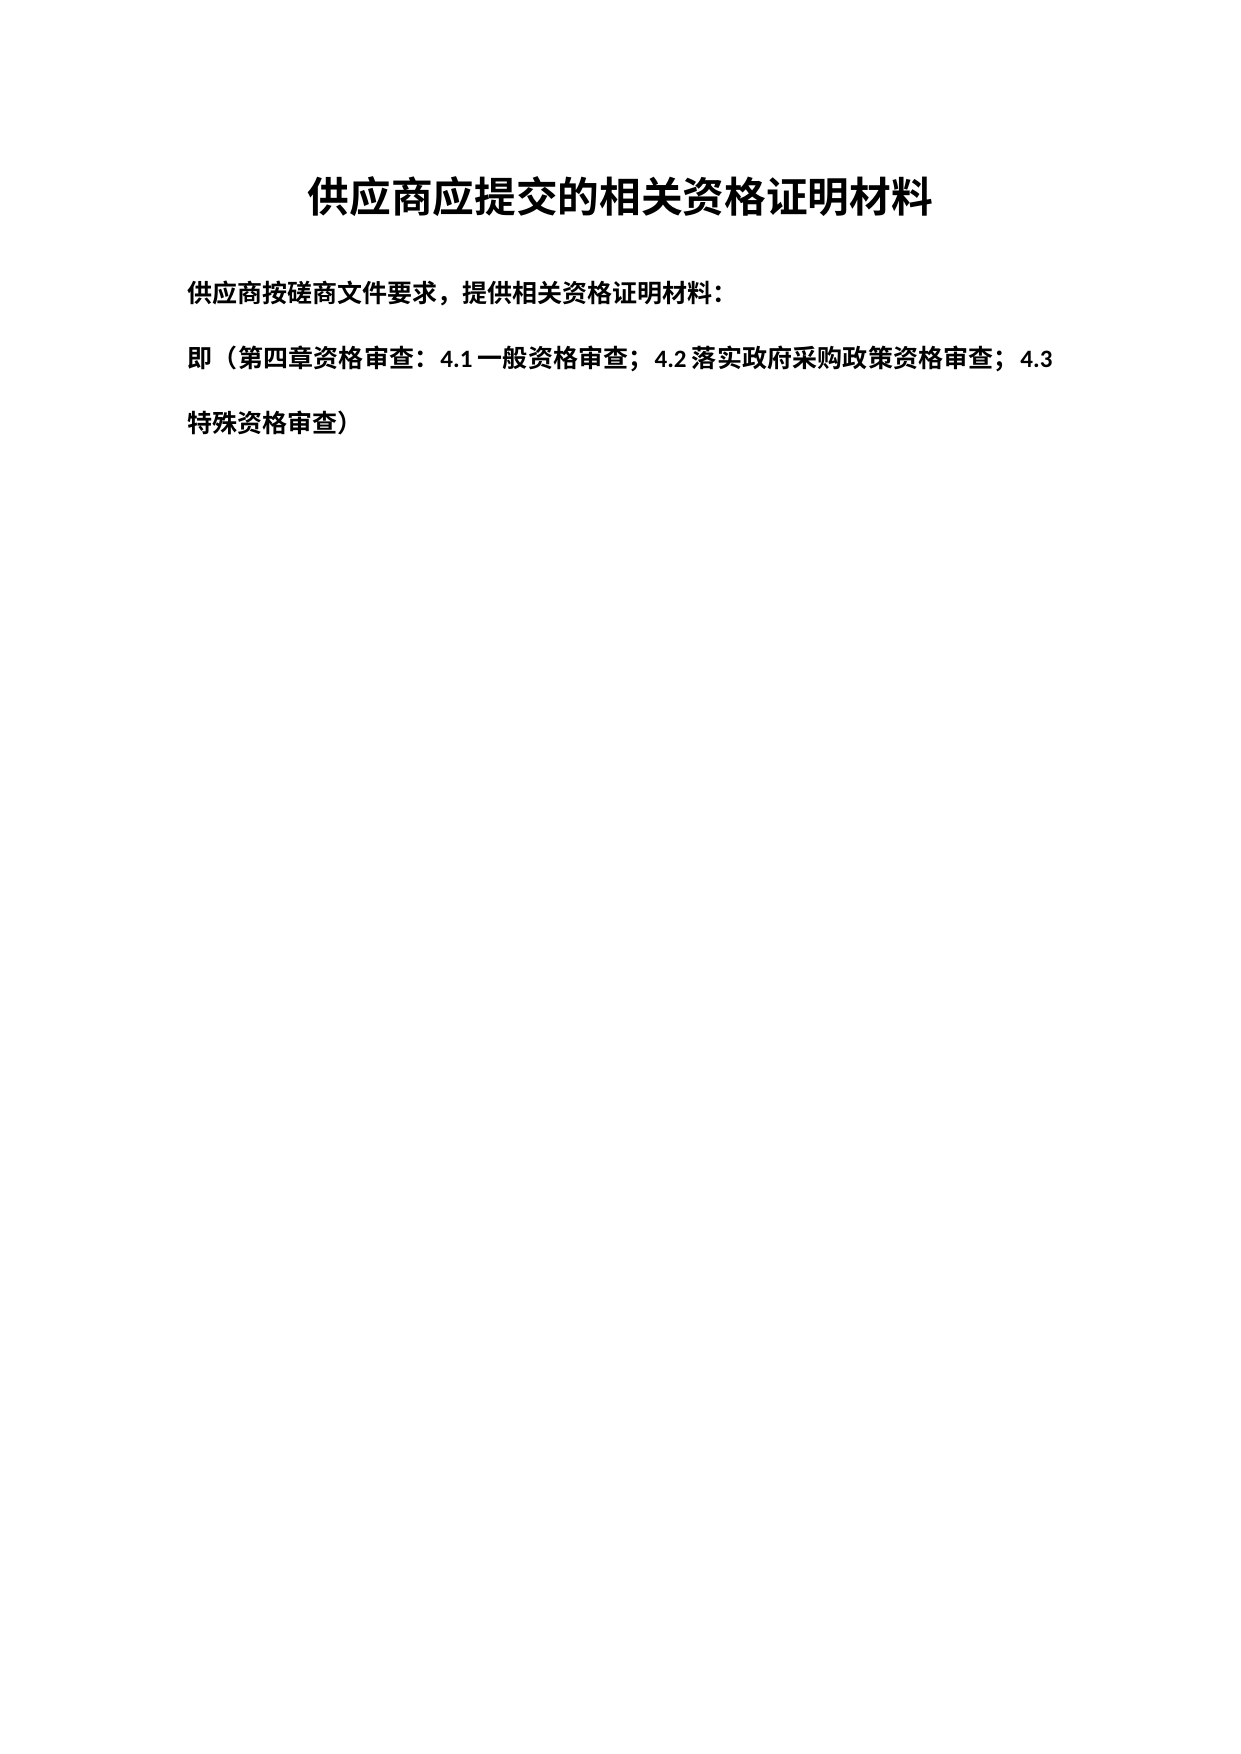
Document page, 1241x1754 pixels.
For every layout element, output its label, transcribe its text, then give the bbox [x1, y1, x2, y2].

text 即（第四章资格审查：4.1一般资格审查；4.2落实政府采购政策资格审查；4.3特殊资格审查） [187, 324, 1053, 454]
text 供应商按磋商文件要求，提供相关资格证明材料： [187, 259, 1053, 324]
text 供应商应提交的相关资格证明材料 [187, 162, 1053, 227]
